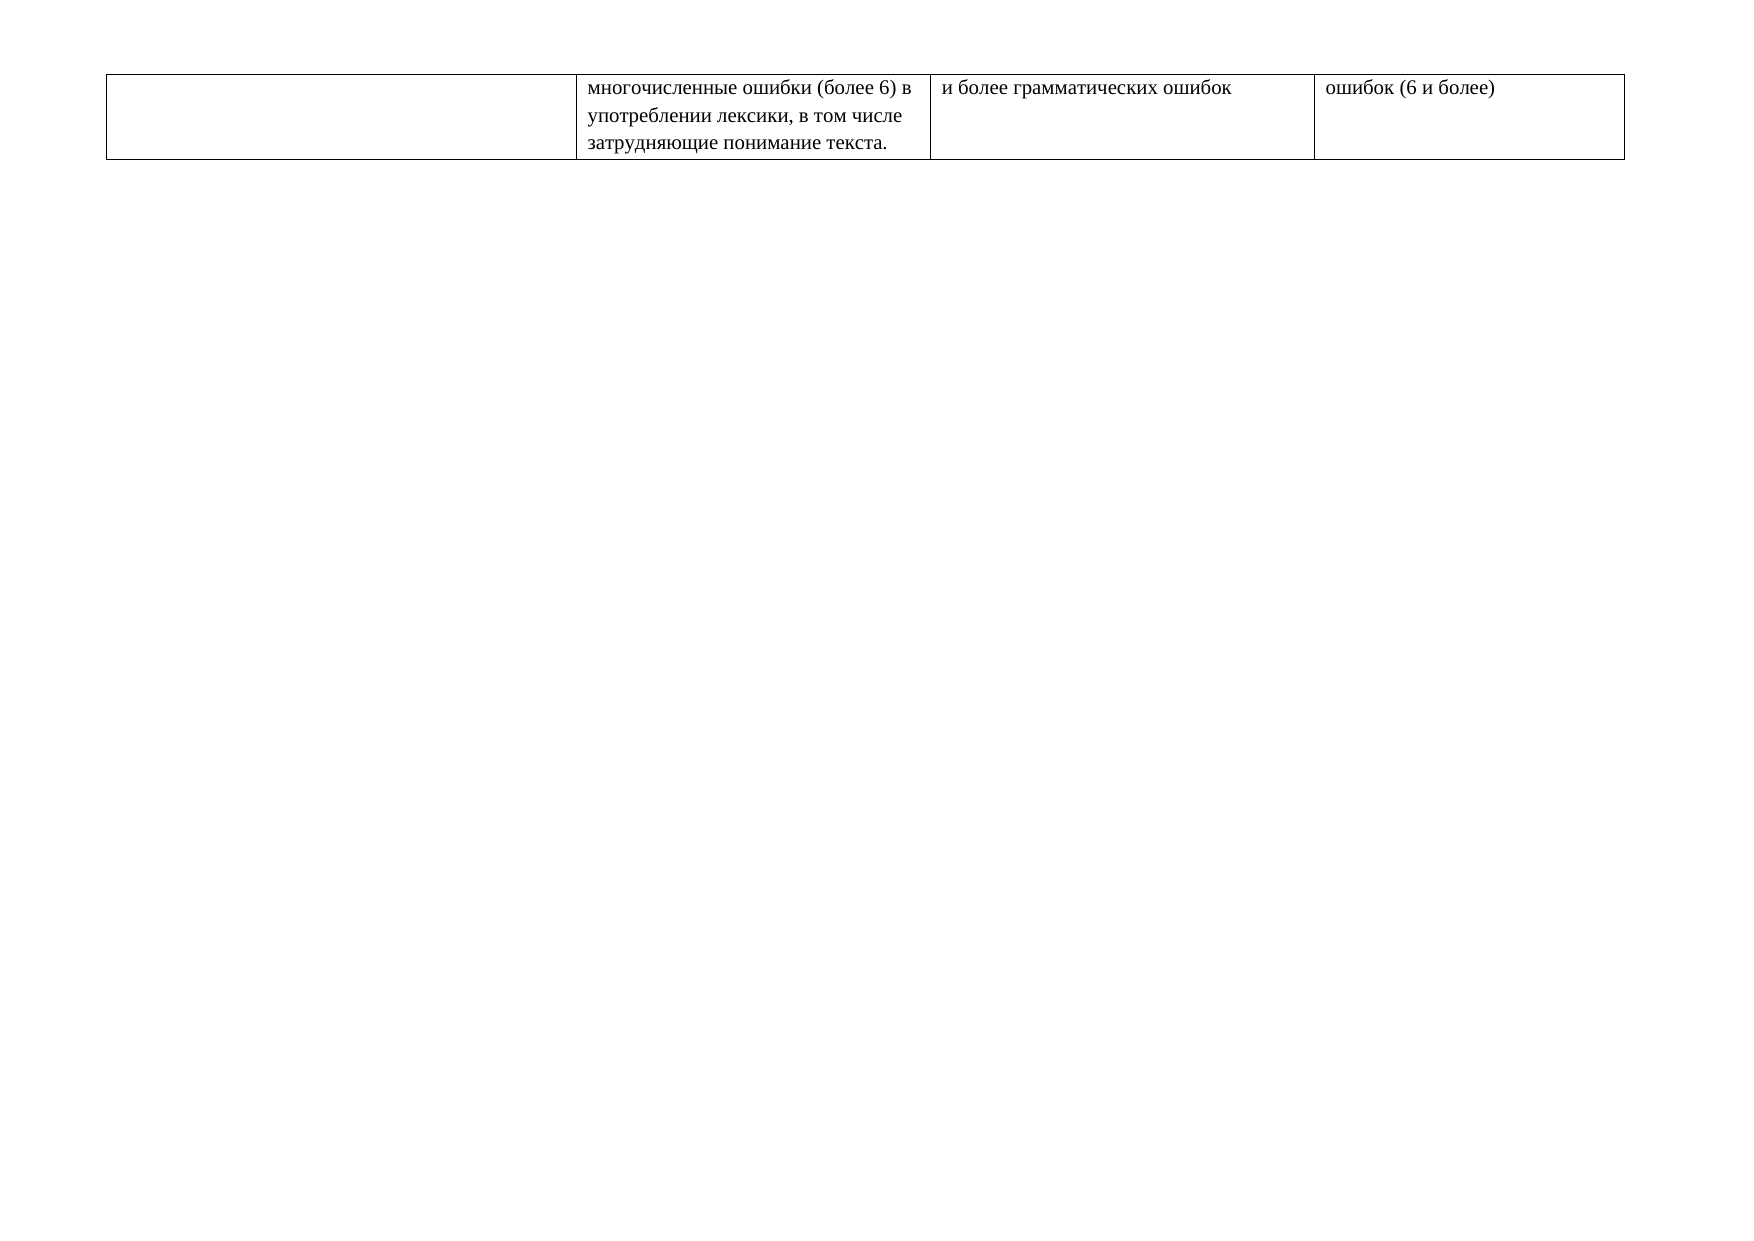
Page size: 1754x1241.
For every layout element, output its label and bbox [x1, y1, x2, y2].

table_cell [577, 75, 930, 158]
table_cell [1315, 75, 1624, 158]
table_cell [107, 75, 576, 158]
table_cell [931, 75, 1314, 158]
